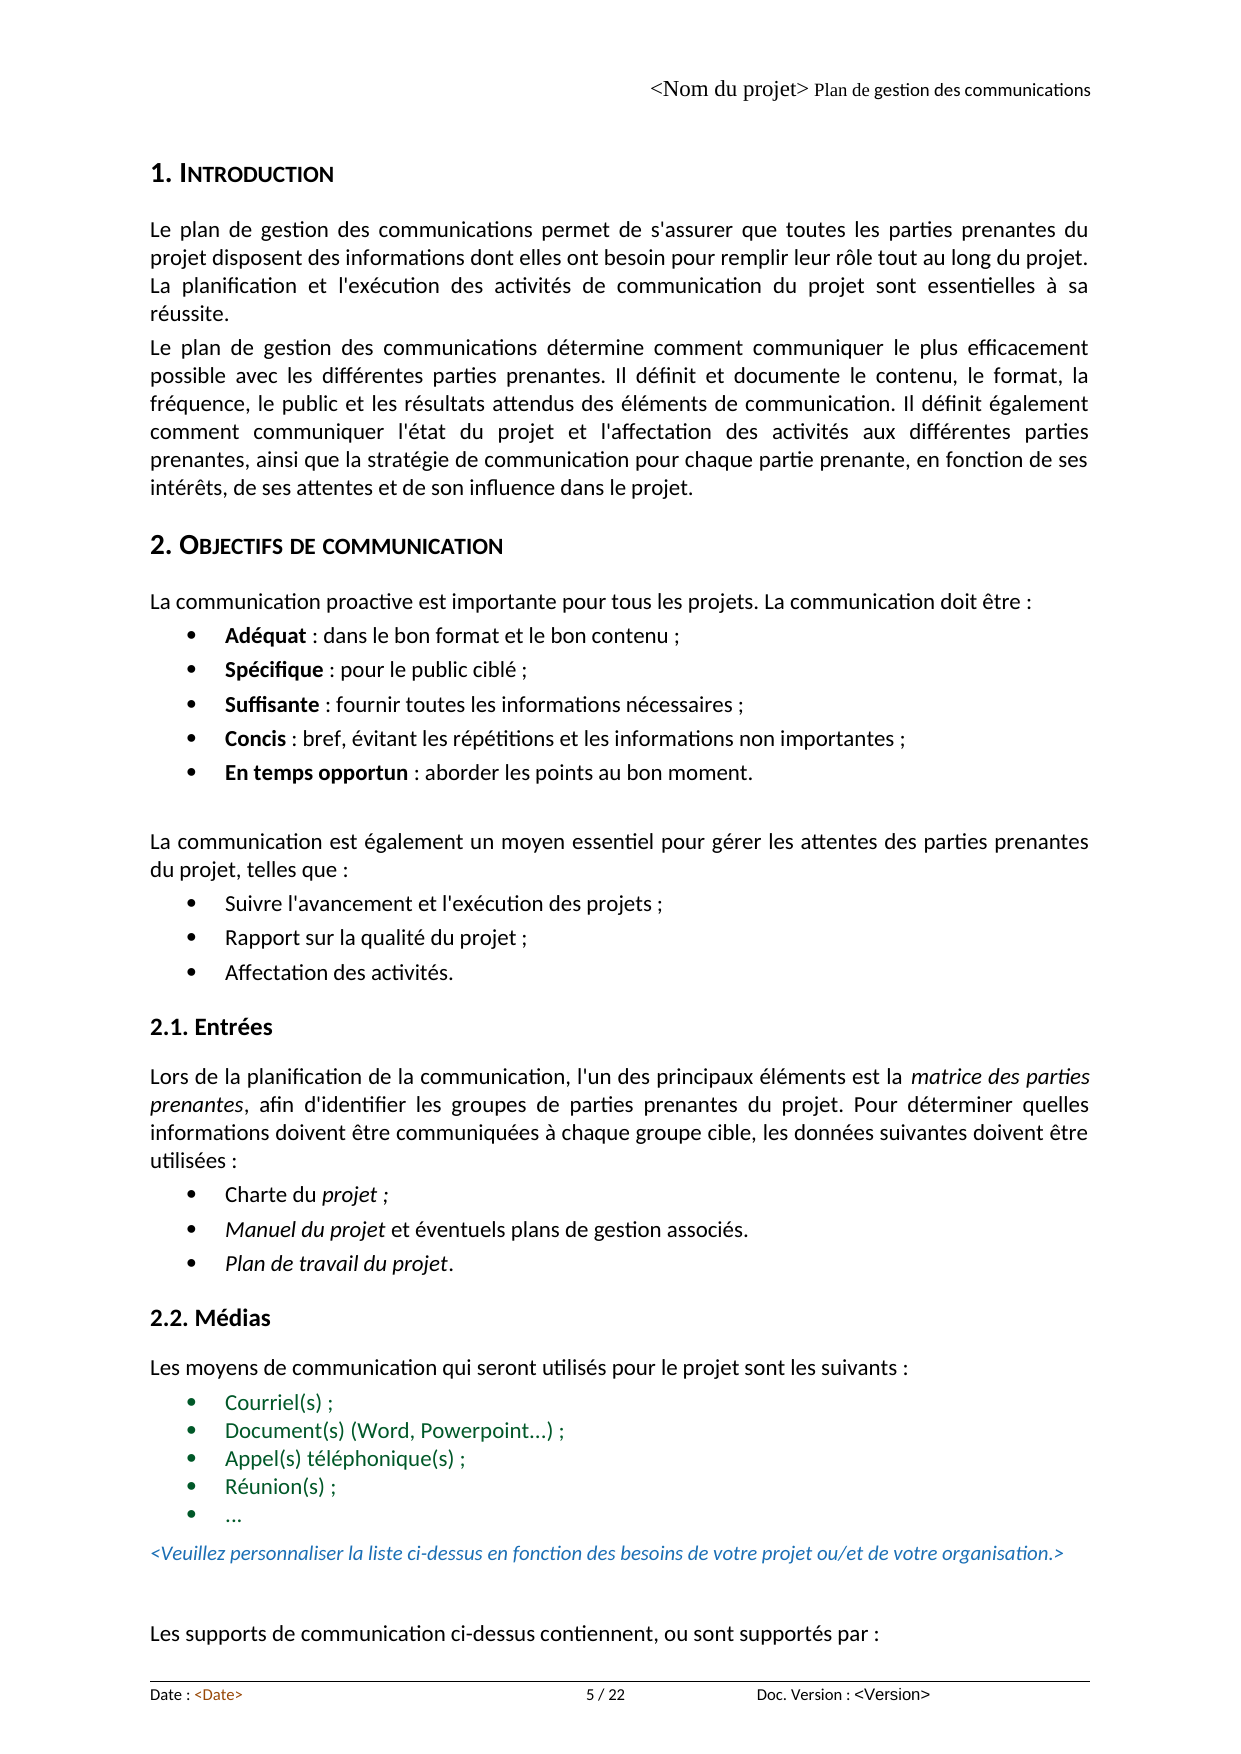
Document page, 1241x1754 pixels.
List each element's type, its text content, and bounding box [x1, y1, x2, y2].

text Le plan de gestion des communications permet de s'assurer que toutes les parties prenantes du projet disposent des informations dont elles ont besoin pour remplir leur rôle tout au long du projet. La planification et l'exécution des activités de communication du projet sont essentielles à sa réussite. [150, 215, 1090, 327]
list Document(s) (Word, Powerpoint...) ; [187, 1416, 1090, 1444]
text Lors de la planification de la communication, l'un des principaux éléments est la matrice des parties prenantes, afin d'identifier les groupes de parties prenantes du projet. Pour déterminer quelles informations doivent être communiquées à chaque groupe cible, les données suivantes doivent être utilisées : [150, 1062, 1090, 1174]
text La communication proactive est importante pour tous les projets. La communication doit être : [150, 587, 1090, 615]
list Suffisante : fournir toutes les informations nécessaires ; [187, 690, 1090, 718]
list Rapport sur la qualité du projet ; [187, 923, 1090, 952]
text <Veuillez personnaliser la liste ci-dessus en fonction des besoins de votre projet ou/et de votre organisation.> [150, 1540, 1090, 1566]
list Concis : bref, évitant les répétitions et les informations non importantes ; [187, 724, 1090, 752]
list Suivre l'avancement et l'exécution des projets ; [187, 889, 1090, 917]
list Réunion(s) ; [187, 1472, 1090, 1500]
list Les supports de communication ci-dessus contiennent, ou sont supportés par : [150, 1619, 1090, 1647]
list En temps opportun : aborder les points au bon moment. [187, 758, 1090, 786]
subtitle Médias [150, 1302, 1090, 1333]
subtitle Introduction [150, 154, 1090, 190]
list Appel(s) téléphonique(s) ; [187, 1444, 1090, 1472]
text Les moyens de communication qui seront utilisés pour le projet sont les suivants : [150, 1353, 1090, 1381]
list Spécifique : pour le public ciblé ; [187, 656, 1090, 684]
text La communication est également un moyen essentiel pour gérer les attentes des parties prenantes du projet, telles que : [150, 827, 1090, 883]
subtitle Entrées [150, 1011, 1090, 1041]
list Charte du projet ; [187, 1181, 1090, 1208]
list Manuel du projet et éventuels plans de gestion associés. [187, 1215, 1090, 1243]
list ... [187, 1500, 1090, 1528]
subtitle Objectifs de communication [150, 526, 1090, 562]
list Adéquat : dans le bon format et le bon contenu ; [187, 621, 1090, 649]
list Courriel(s) ; [187, 1388, 1090, 1416]
text Le plan de gestion des communications détermine comment communiquer le plus efficacement possible avec les différentes parties prenantes. Il définit et documente le contenu, le format, la fréquence, le public et les résultats attendus des éléments de communication. Il définit également comment communiquer l'état du projet et l'affectation des activités aux différentes parties prenantes, ainsi que la stratégie de communication pour chaque partie prenante, en fonction de ses intérêts, de ses attentes et de son influence dans le projet. [150, 333, 1090, 501]
list Plan de travail du projet. [187, 1249, 1090, 1277]
list Affectation des activités. [187, 958, 1090, 986]
